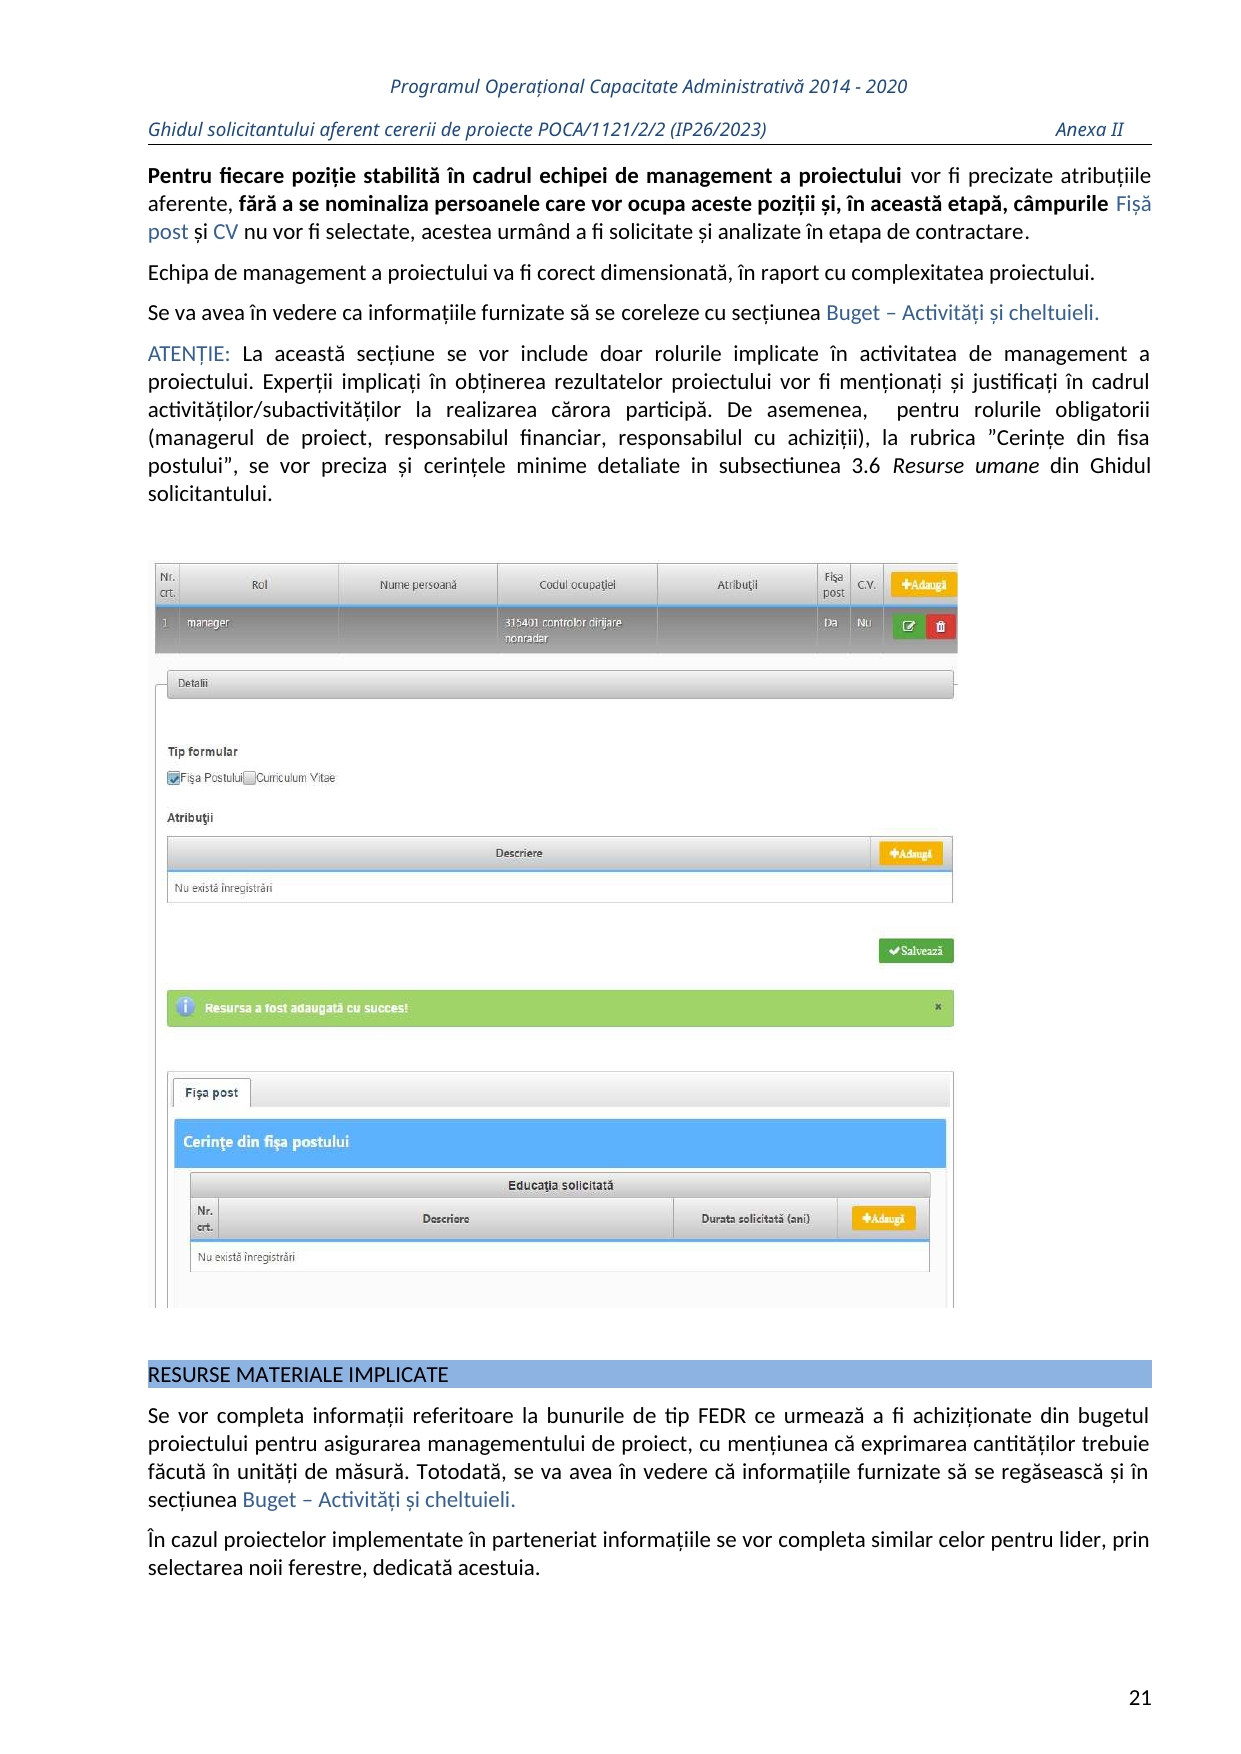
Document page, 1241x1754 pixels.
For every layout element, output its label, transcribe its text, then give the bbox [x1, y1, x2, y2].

text În cazul proiectelor implementate în parteneriat informațiile se vor completa similar celor pentru lider, prin selectarea noii ferestre, dedicată acestuia. [148, 1553, 1152, 1581]
text Echipa de management a proiectului va fi corect dimensionată, în raport cu complexitatea proiectului. [148, 258, 1152, 286]
text Se va avea în vedere ca informațiile furnizate să se coreleze cu secțiunea Buget – Activități și cheltuieli. [148, 298, 1152, 326]
text ATENȚIE: La această secțiune se vor include doar rolurile implicate în activitatea de management a proiectului. Experții implicați în obținerea rezultatelor proiectului vor fi menționați și justificați în cadrul activităților/subactivităților la realizarea cărora participă. De asemenea, pentru rolurile obligatorii (managerul de proiect, responsabilul financiar, responsabilul cu achiziții), la rubrica ”Cerințe din fisa postului”, se vor preciza și cerințele minime detaliate in subsectiunea 3.6 Resurse umane din Ghidul solicitantului. [148, 339, 1152, 507]
text Pentru fiecare poziție stabilită în cadrul echipei de management a proiectului vor fi precizate atribuțiile aferente, fără a se nominaliza persoanele care vor ocupa aceste poziții și, în această etapă, câmpurile Fișă post și CV nu vor fi selectate, acestea urmând a fi solicitate și analizate în etapa de contractare. [148, 161, 1152, 245]
text RESURSE MATERIALE IMPLICATE [148, 1360, 1152, 1388]
text Se vor completa informații referitoare la bunurile de tip FEDR ce urmează a fi achiziționate din bugetul proiectului pentru asigurarea managementului de proiect, cu mențiunea că exprimarea cantităților trebuie făcută în unități de măsură. Totodată, se va avea în vedere că informațiile furnizate să se regăsească și în secțiunea Buget – Activități și cheltuieli. [242, 1485, 1152, 1513]
